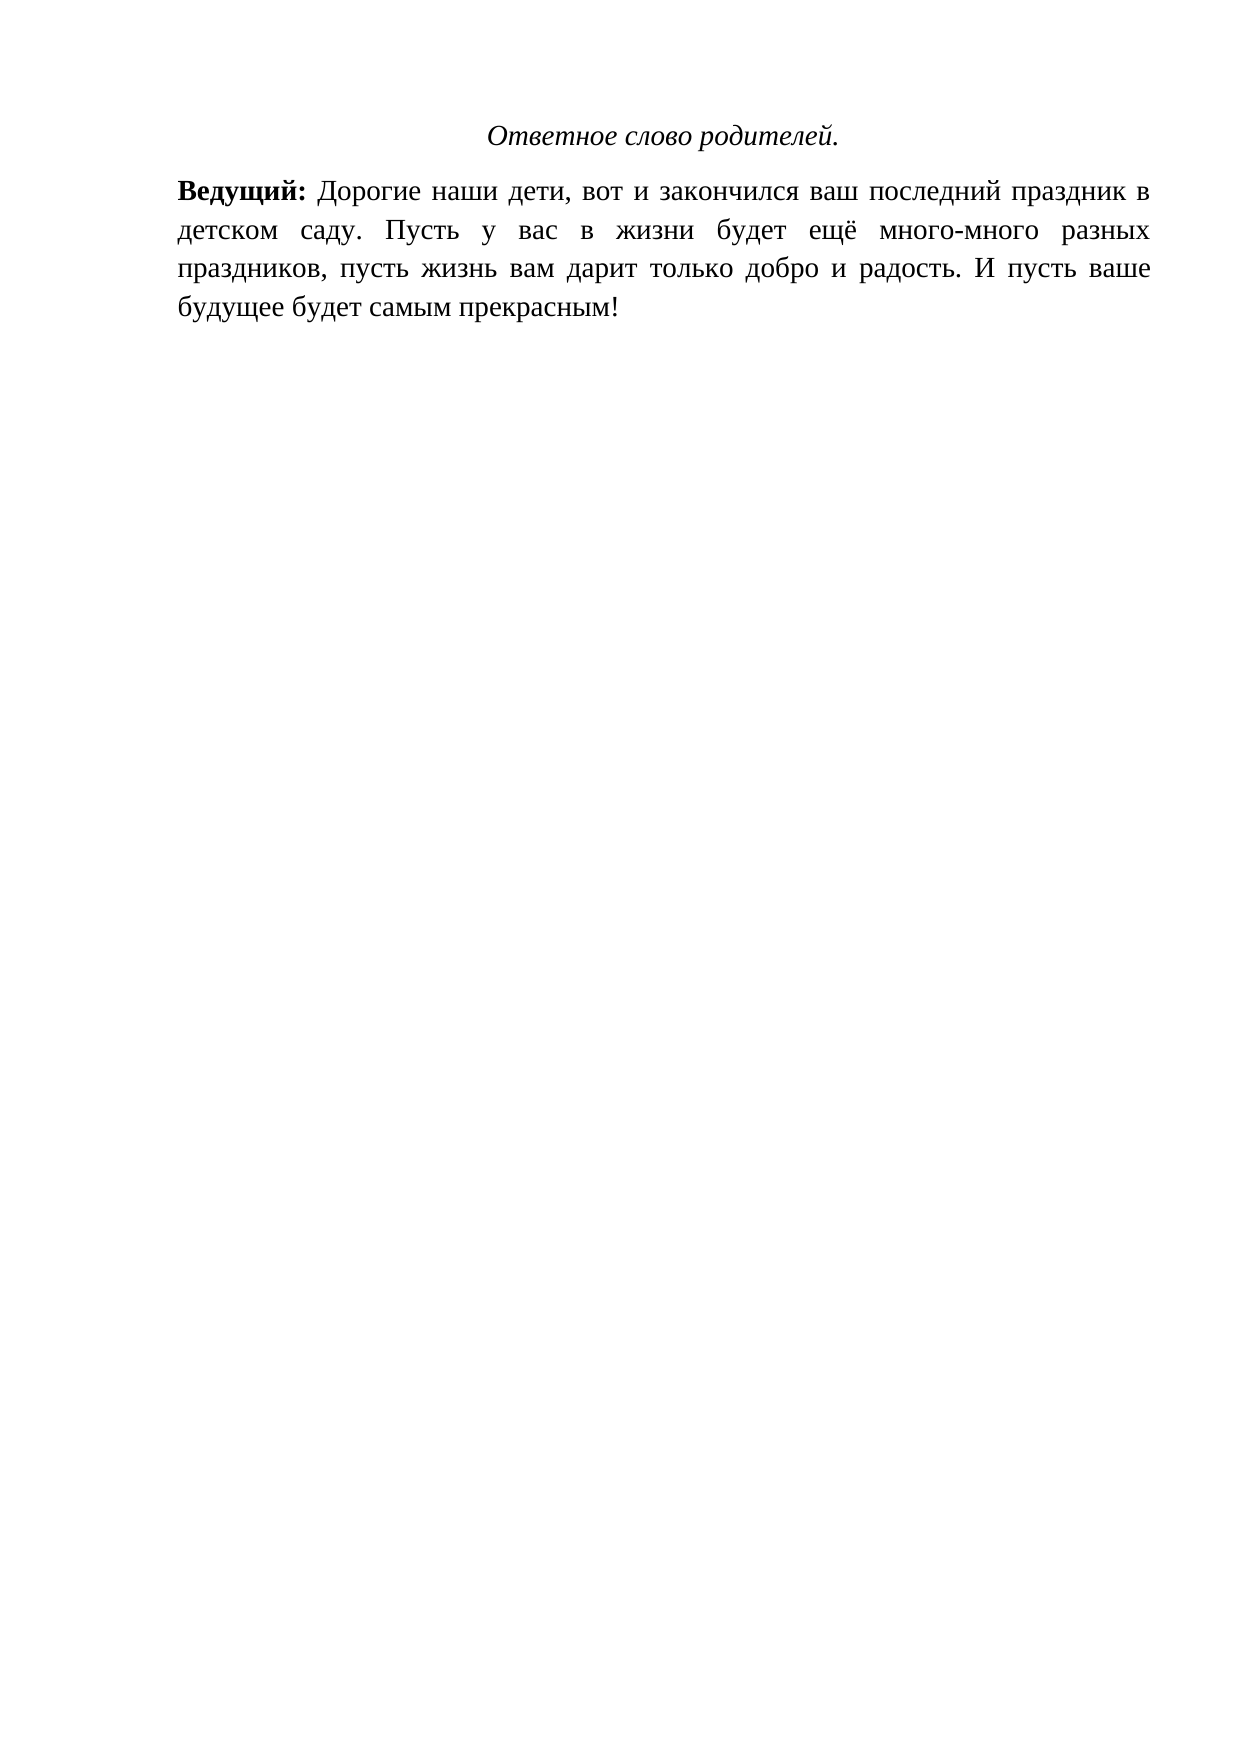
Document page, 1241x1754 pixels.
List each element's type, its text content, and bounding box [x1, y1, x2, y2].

text Ведущий: Дорогие наши дети, вот и закончился ваш последний праздник в детском саду. Пусть у вас в жизни будет ещё много-много разных праздников, пусть жизнь вам дарит только добро и радость. И пусть ваше будущее будет самым прекрасным! [177, 173, 1152, 322]
text Ответное слово родителей. [177, 118, 1152, 152]
